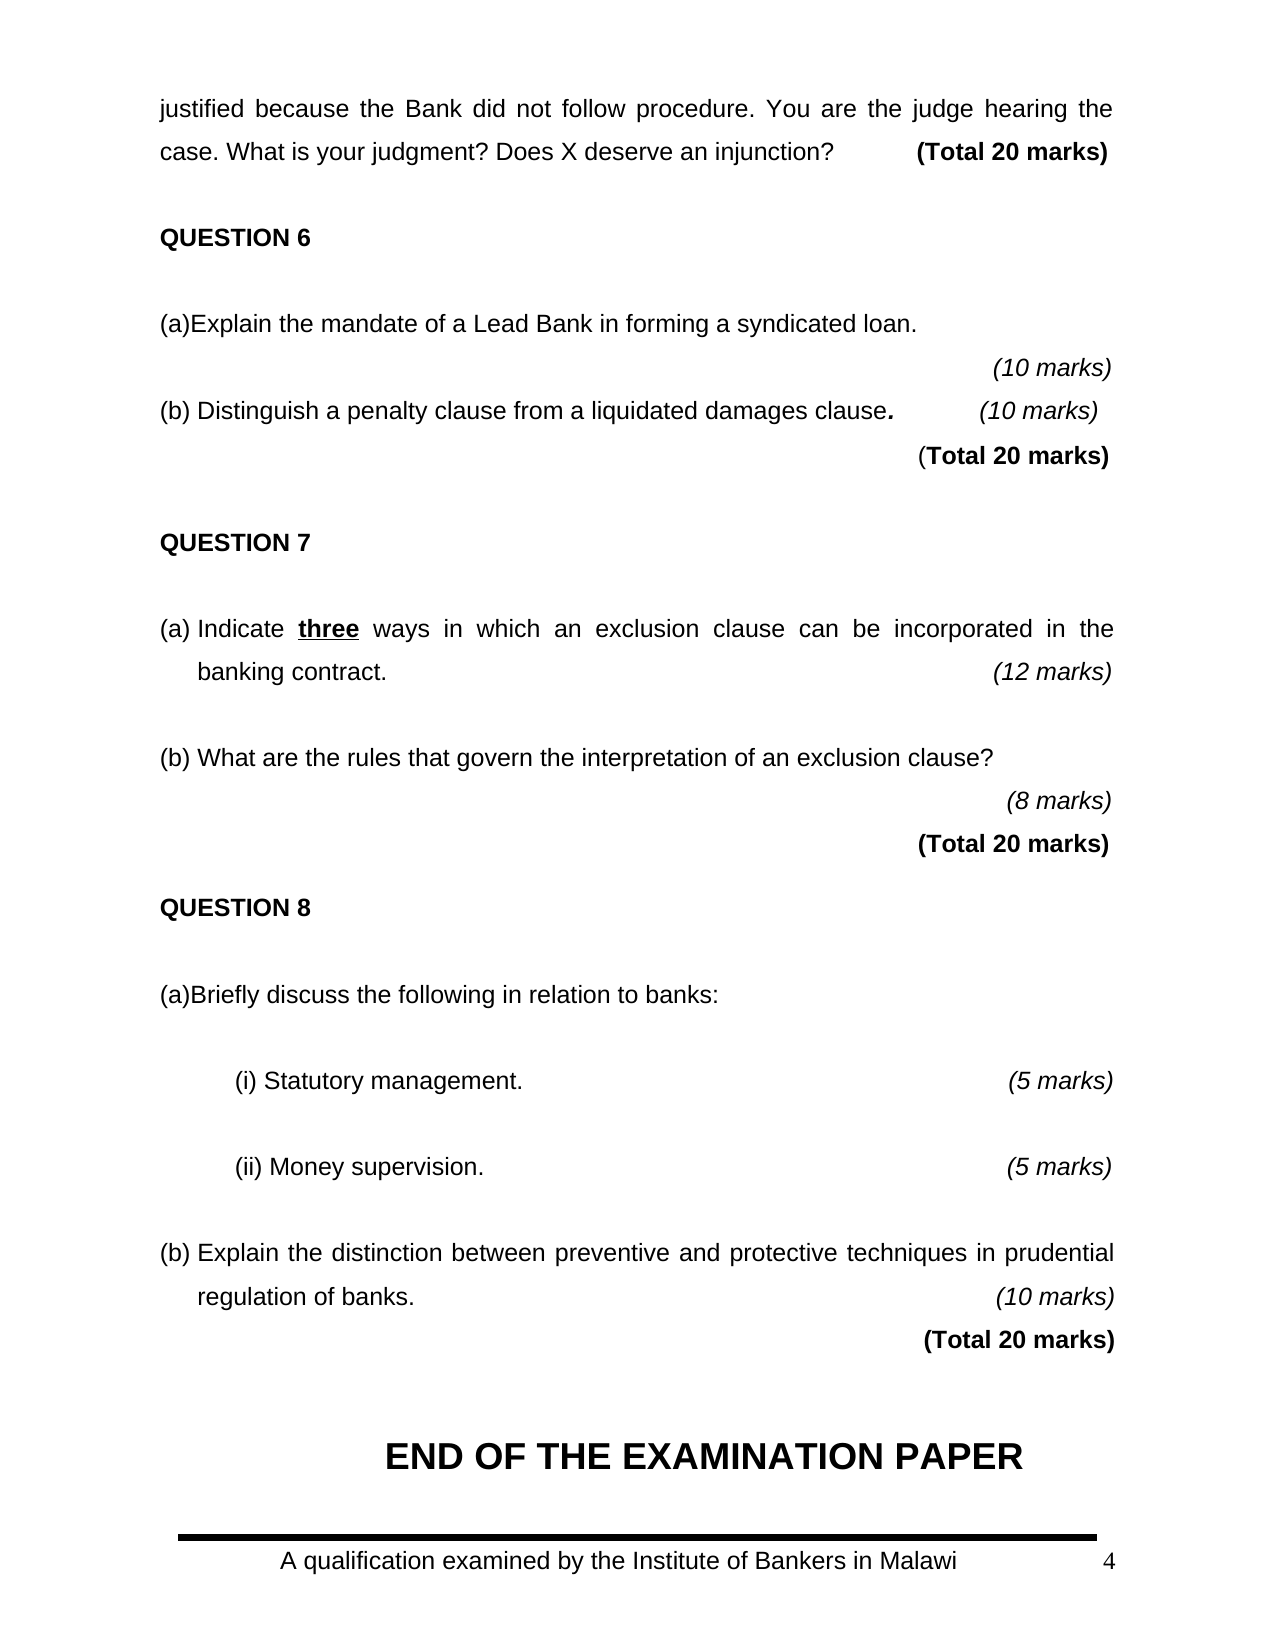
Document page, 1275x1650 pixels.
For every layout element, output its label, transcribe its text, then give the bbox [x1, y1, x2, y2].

text (Total 20 marks) [159, 441, 1116, 470]
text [159, 94, 1116, 166]
text (b) Explain the distinction between preventive and protective techniques in prudential regulation of banks. (10 marks) [159, 1238, 1116, 1310]
text (b) Distinguish a penalty clause from a liquidated damages clause. (10 marks) [159, 396, 1116, 424]
text (a)Briefly discuss the following in relation to banks: [159, 980, 1116, 1008]
text (ii) Money supervision. (5 marks) [159, 1152, 1116, 1181]
text (i) Statutory management. (5 marks) [159, 1066, 1116, 1095]
list (Total 20 marks) [234, 829, 1116, 858]
list (8 marks) [834, 786, 1116, 815]
text (10 marks) [834, 352, 1116, 381]
text QUESTION 8 [159, 893, 1116, 922]
list What are the rules that govern the interpretation of an exclusion clause? [159, 743, 1116, 772]
text (a)Explain the mandate of a Lead Bank in forming a syndicated loan. [159, 309, 1116, 338]
text END OF THE EXAMINATION PAPER [309, 1434, 1116, 1477]
text QUESTION 6 [159, 223, 1116, 252]
text QUESTION 7 [159, 528, 1116, 556]
text (Total 20 marks) [159, 1325, 1116, 1353]
list Indicate three ways in which an exclusion clause can be incorporated in the banking contract. (12 marks) [159, 614, 1116, 686]
